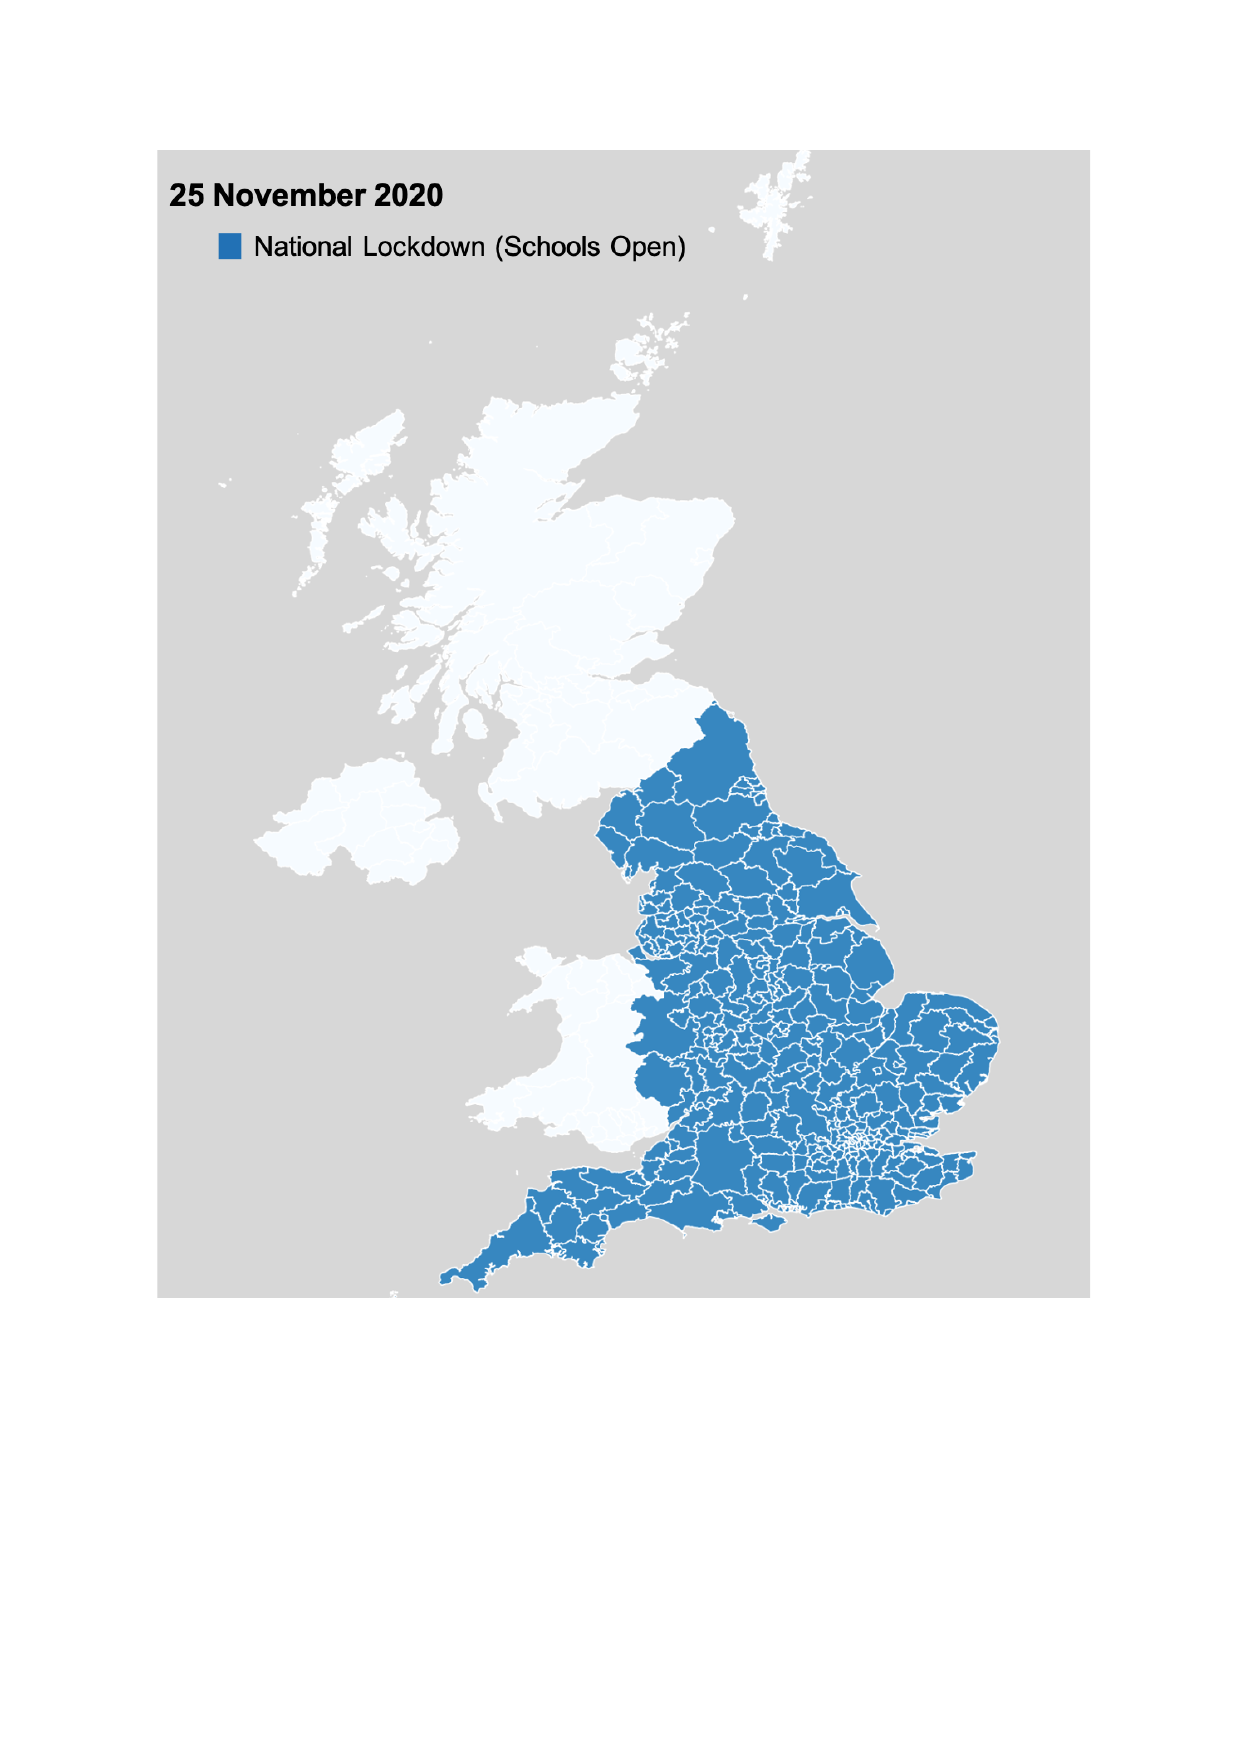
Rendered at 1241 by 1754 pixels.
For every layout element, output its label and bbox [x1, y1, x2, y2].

picture [150, 150, 1091, 1298]
